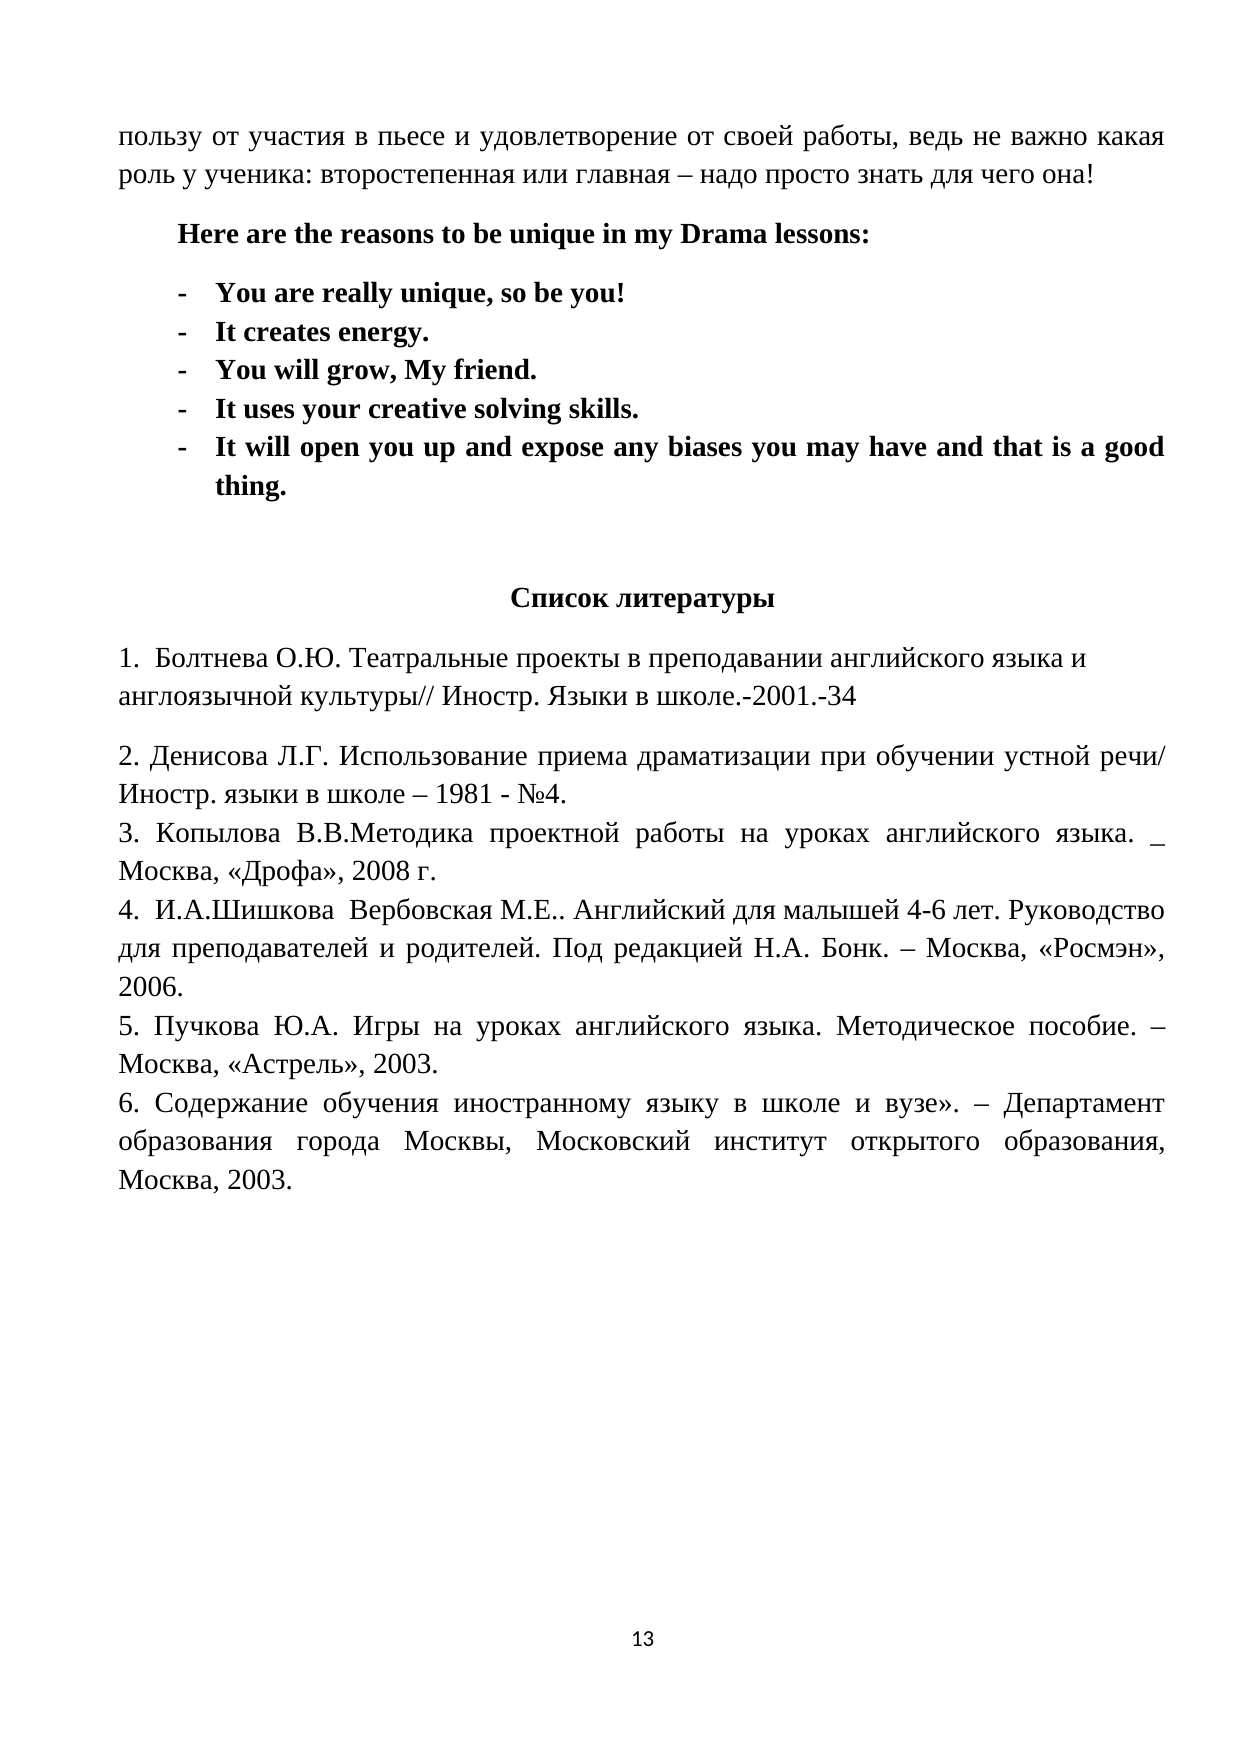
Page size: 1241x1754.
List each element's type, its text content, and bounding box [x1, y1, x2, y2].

list 2. Денисова Л.Г. Использование приема драматизации при обучении устной речи/ Иностр. языки в школе – 1981 - №4. [118, 738, 1167, 810]
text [118, 118, 1167, 190]
list 3. Копылова В.В.Методика проектной работы на уроках английского языка. _ Москва, «Дрофа», 2008 г. [118, 815, 1167, 887]
text 1. Болтнева О.Ю. Театральные проекты в преподавании английского языка и англоязычной культуры// Иностр. Языки в школе.-2001.-34 [118, 640, 1167, 712]
list You will grow, My friend. [177, 352, 1167, 386]
list You are really unique, so be you! [177, 275, 1167, 309]
list It will open you up and expose any biases you may have and that is a good thing. [177, 429, 1167, 502]
text Список литературы [118, 581, 1167, 614]
list It uses your creative solving skills. [177, 391, 1167, 424]
list 5. Пучкова Ю.А. Игры на уроках английского языка. Методическое пособие. – Москва, «Астрель», 2003. [118, 1008, 1167, 1080]
list It creates energy. [177, 314, 1167, 347]
list 4. И.А.Шишкова Вербовская М.Е.. Английский для малышей 4-6 лет. Руководство для преподавателей и родителей. Под редакцией Н.А. Бонк. – Москва, «Росмэн», 2006. [118, 892, 1167, 1003]
list 6. Содержание обучения иностранному языку в школе и вузе». – Департамент образования города Москвы, Московский институт открытого образования, Москва, 2003. [118, 1085, 1167, 1195]
text Here are the reasons to be unique in my Drama lessons: [118, 216, 1167, 249]
